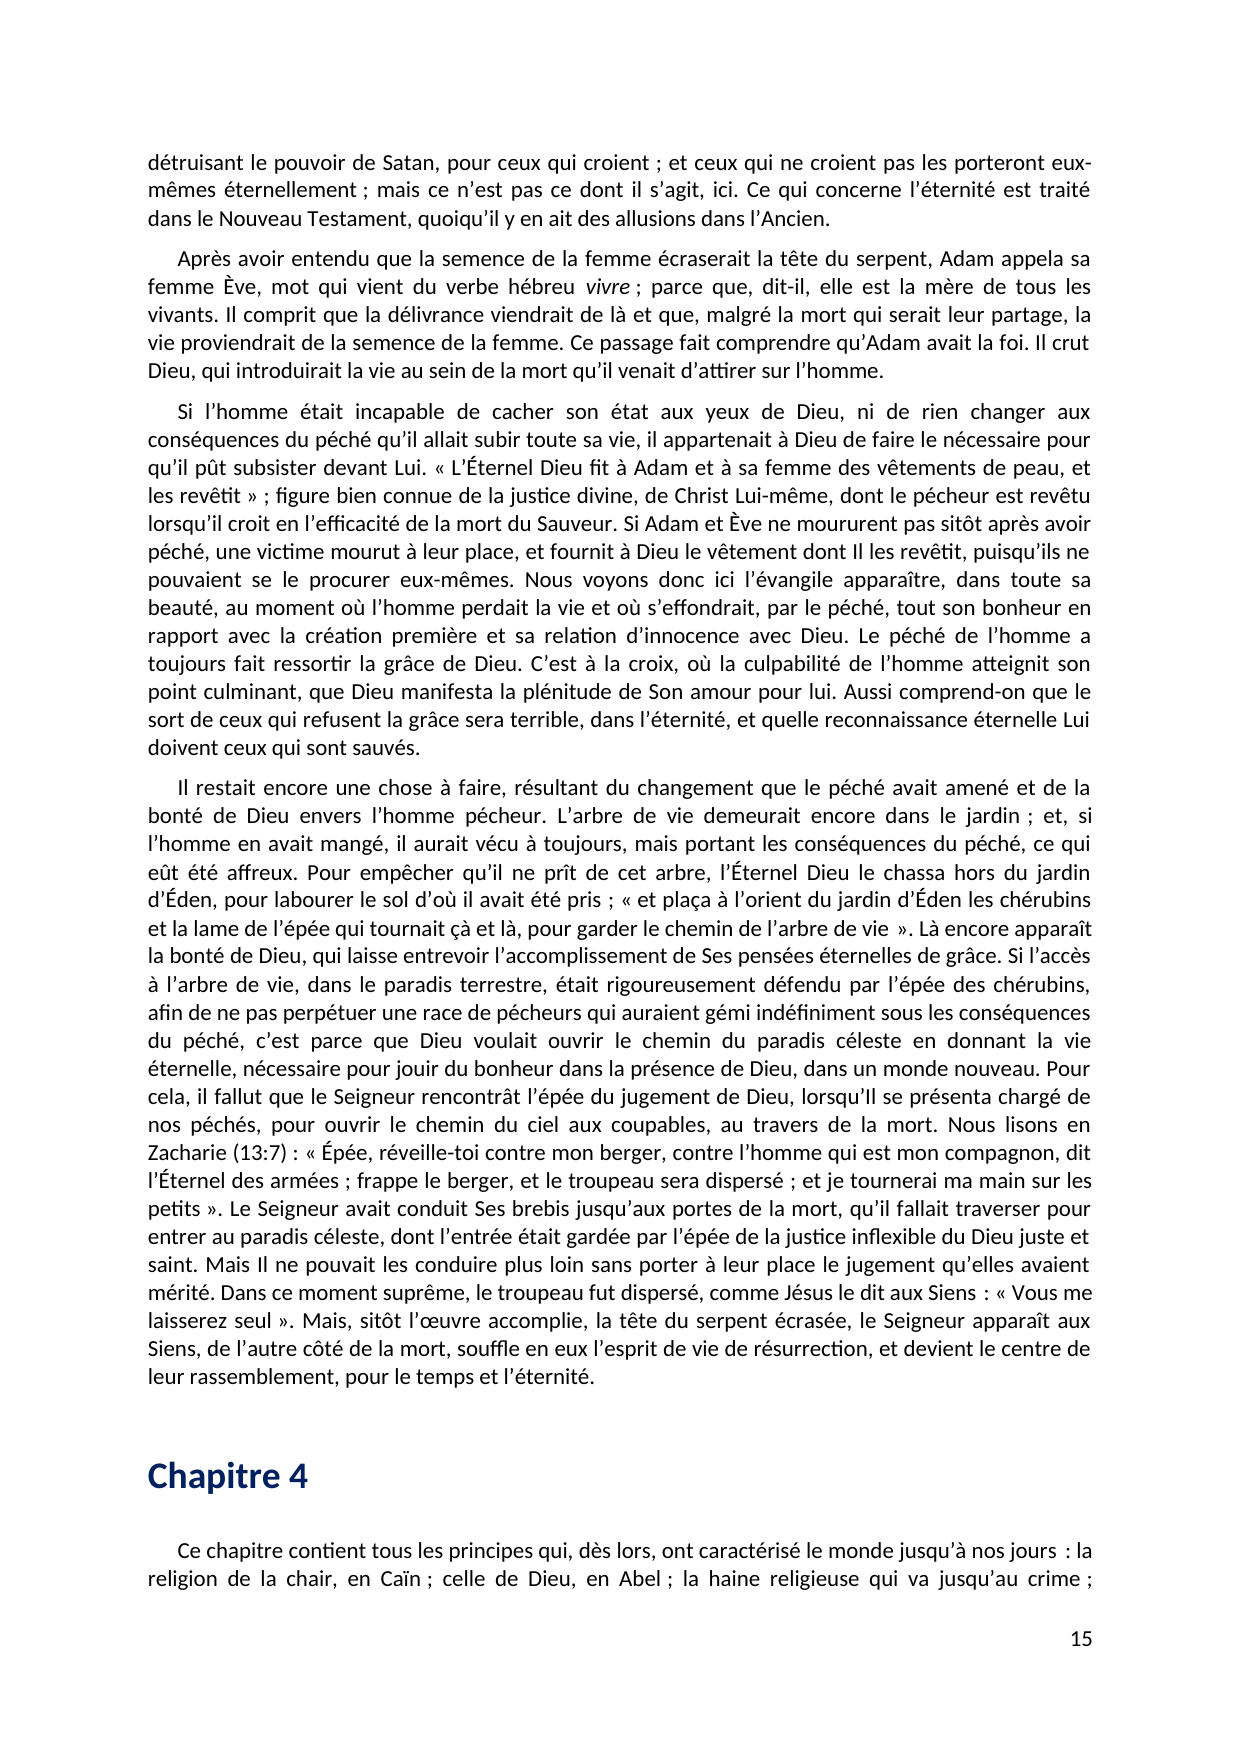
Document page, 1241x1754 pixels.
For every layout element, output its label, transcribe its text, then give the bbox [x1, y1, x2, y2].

text Si l’homme était incapable de cacher son état aux yeux de Dieu, ni de rien changer aux conséquences du péché qu’il allait subir toute sa vie, il appartenait à Dieu de faire le nécessaire pour qu’il pût subsister devant Lui. « L’Éternel Dieu fit à Adam et à sa femme des vêtements de peau, et les revêtit » ; figure bien connue de la justice divine, de Christ Lui-même, dont le pécheur est revêtu lorsqu’il croit en l’efficacité de la mort du Sauveur. Si Adam et Ève ne moururent pas sitôt après avoir péché, une victime mourut à leur place, et fournit à Dieu le vêtement dont Il les revêtit, puisqu’ils ne pouvaient se le procurer eux-mêmes. Nous voyons donc ici l’évangile apparaître, dans toute sa beauté, au moment où l’homme perdait la vie et où s’effondrait, par le péché, tout son bonheur en rapport avec la création première et sa relation d’innocence avec Dieu. Le péché de l’homme a toujours fait ressortir la grâce de Dieu. C’est à la croix, où la culpabilité de l’homme atteignit son point culminant, que Dieu manifesta la plénitude de Son amour pour lui. Aussi comprend-on que le sort de ceux qui refusent la grâce sera terrible, dans l’éternité, et quelle reconnaissance éternelle Lui doivent ceux qui sont sauvés. [148, 397, 1093, 761]
text Après avoir entendu que la semence de la femme écraserait la tête du serpent, Adam appela sa femme Ève, mot qui vient du verbe hébreu vivre ; parce que, dit-il, elle est la mère de tous les vivants. Il comprit que la délivrance viendrait de là et que, malgré la mort qui serait leur partage, la vie proviendrait de la semence de la femme. Ce passage fait comprendre qu’Adam avait la foi. Il crut Dieu, qui introduirait la vie au sein de la mort qu’il venait d’attirer sur l’homme. [148, 244, 1093, 384]
subtitle Chapitre 4 [148, 1452, 1093, 1498]
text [148, 1536, 1093, 1592]
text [148, 148, 1093, 232]
text Il restait encore une chose à faire, résultant du changement que le péché avait amené et de la bonté de Dieu envers l’homme pécheur. L’arbre de vie demeurait encore dans le jardin ; et, si l’homme en avait mangé, il aurait vécu à toujours, mais portant les conséquences du péché, ce qui eût été affreux. Pour empêcher qu’il ne prît de cet arbre, l’Éternel Dieu le chassa hors du jardin d’Éden, pour labourer le sol d’où il avait été pris ; « et plaça à l’orient du jardin d’Éden les chérubins et la lame de l’épée qui tournait çà et là, pour garder le chemin de l’arbre de vie ». Là encore apparaît la bonté de Dieu, qui laisse entrevoir l’accomplissement de Ses pensées éternelles de grâce. Si l’accès à l’arbre de vie, dans le paradis terrestre, était rigoureusement défendu par l’épée des chérubins, afin de ne pas perpétuer une race de pécheurs qui auraient gémi indéfiniment sous les conséquences du péché, c’est parce que Dieu voulait ouvrir le chemin du paradis céleste en donnant la vie éternelle, nécessaire pour jouir du bonheur dans la présence de Dieu, dans un monde nouveau. Pour cela, il fallut que le Seigneur rencontrât l’épée du jugement de Dieu, lorsqu’Il se présenta chargé de nos péchés, pour ouvrir le chemin du ciel aux coupables, au travers de la mort. Nous lisons en Zacharie (13:7) : « Épée, réveille-toi contre mon berger, contre l’homme qui est mon compagnon, dit l’Éternel des armées ; frappe le berger, et le troupeau sera dispersé ; et je tournerai ma main sur les petits ». Le Seigneur avait conduit Ses brebis jusqu’aux portes de la mort, qu’il fallait traverser pour entrer au paradis céleste, dont l’entrée était gardée par l’épée de la justice inflexible du Dieu juste et saint. Mais Il ne pouvait les conduire plus loin sans porter à leur place le jugement qu’elles avaient mérité. Dans ce moment suprême, le troupeau fut dispersé, comme Jésus le dit aux Siens : « Vous me laisserez seul ». Mais, sitôt l’œuvre accomplie, la tête du serpent écrasée, le Seigneur apparaît aux Siens, de l’autre côté de la mort, souffle en eux l’esprit de vie de résurrection, et devient le centre de leur rassemblement, pour le temps et l’éternité. [148, 773, 1093, 1390]
